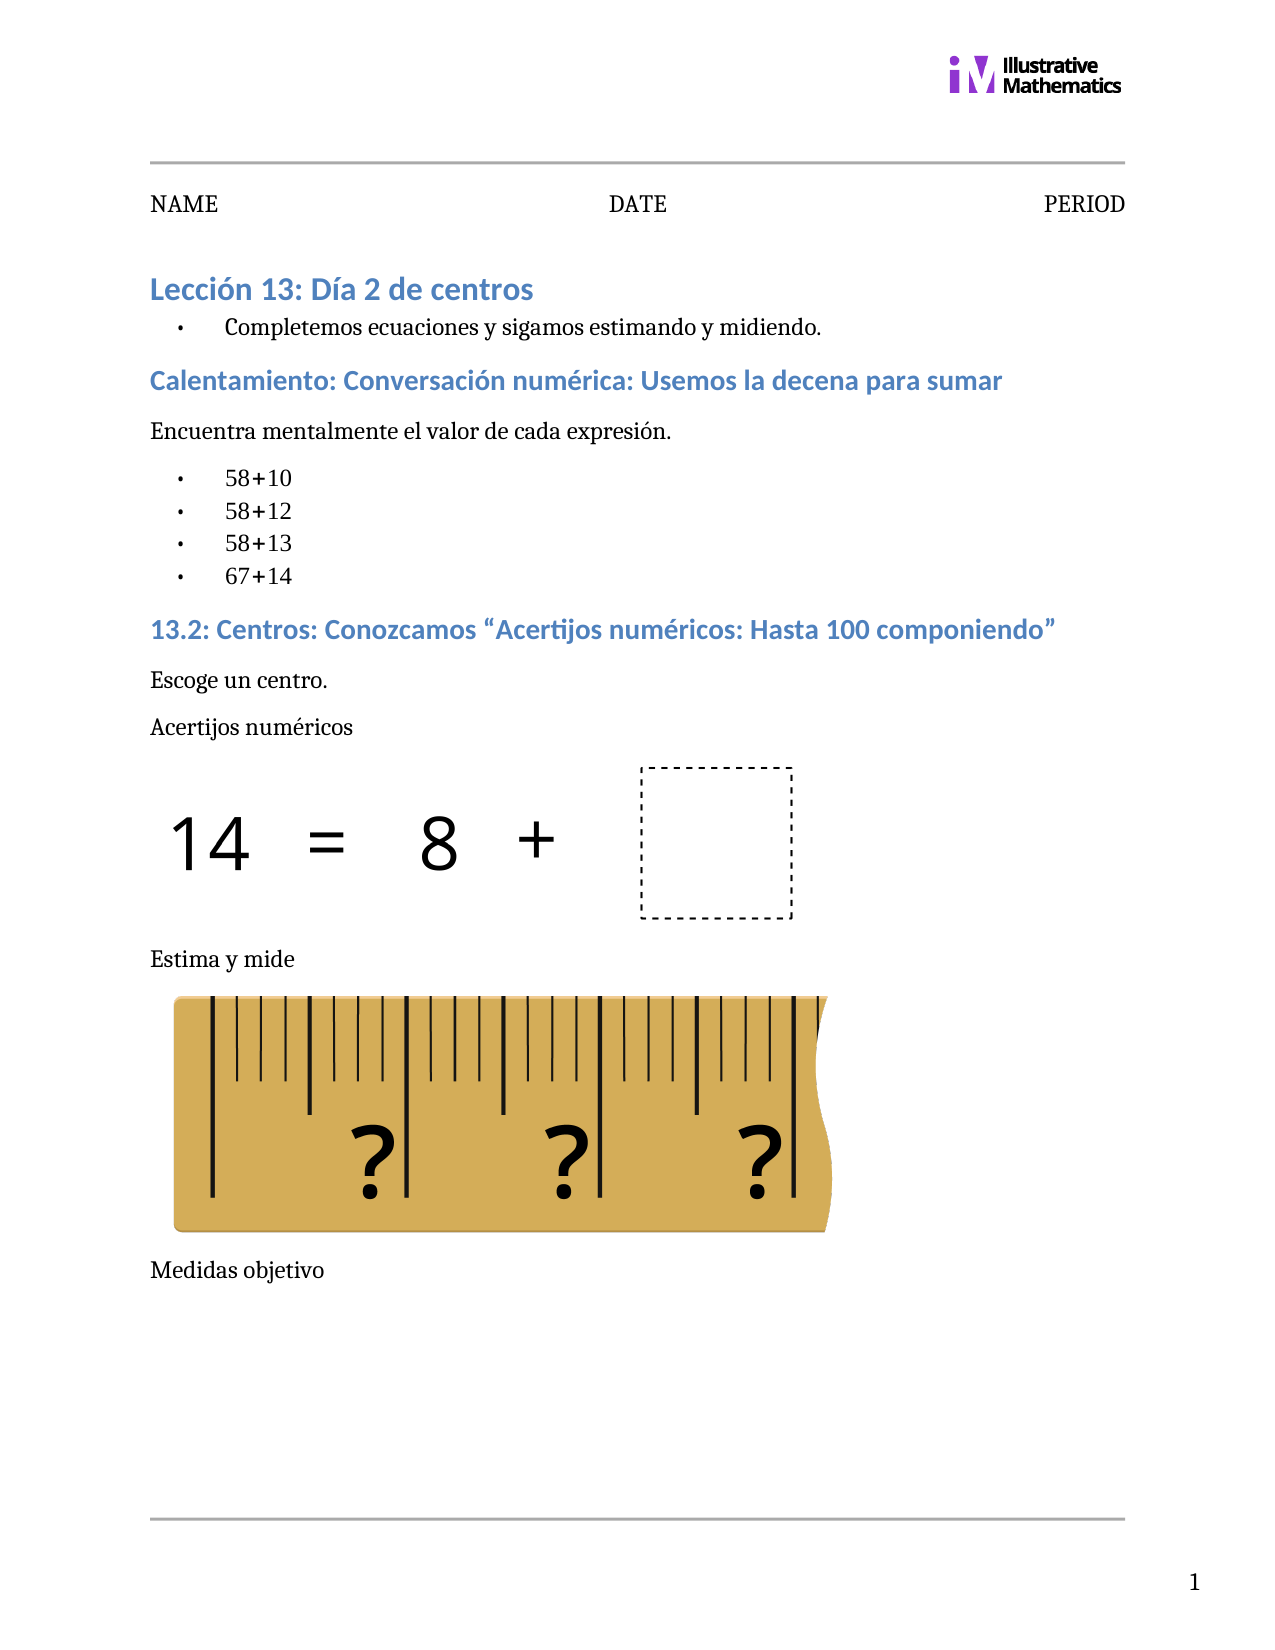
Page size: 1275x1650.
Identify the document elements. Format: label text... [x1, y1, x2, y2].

text Acertijos numéricos [150, 713, 1125, 742]
text Estima y mide [150, 944, 1125, 973]
subtitle Lección 13: Día 2 de centros [150, 268, 1125, 309]
text Escoge un centro. [150, 666, 1125, 694]
subtitle 13.2: Centros: Conozcamos “Acertijos numéricos: Hasta 100 componiendo” [150, 611, 1125, 647]
text Encuentra mentalmente el valor de cada expresión. [150, 417, 1125, 446]
picture [168, 760, 844, 926]
picture [168, 992, 838, 1237]
list Completemos ecuaciones y sigamos estimando y midiendo. [175, 313, 1125, 342]
text Medidas objetivo [150, 1256, 1125, 1284]
subtitle Calentamiento: Conversación numérica: Usemos la decena para sumar [150, 362, 1125, 398]
picture [949, 55, 1121, 93]
